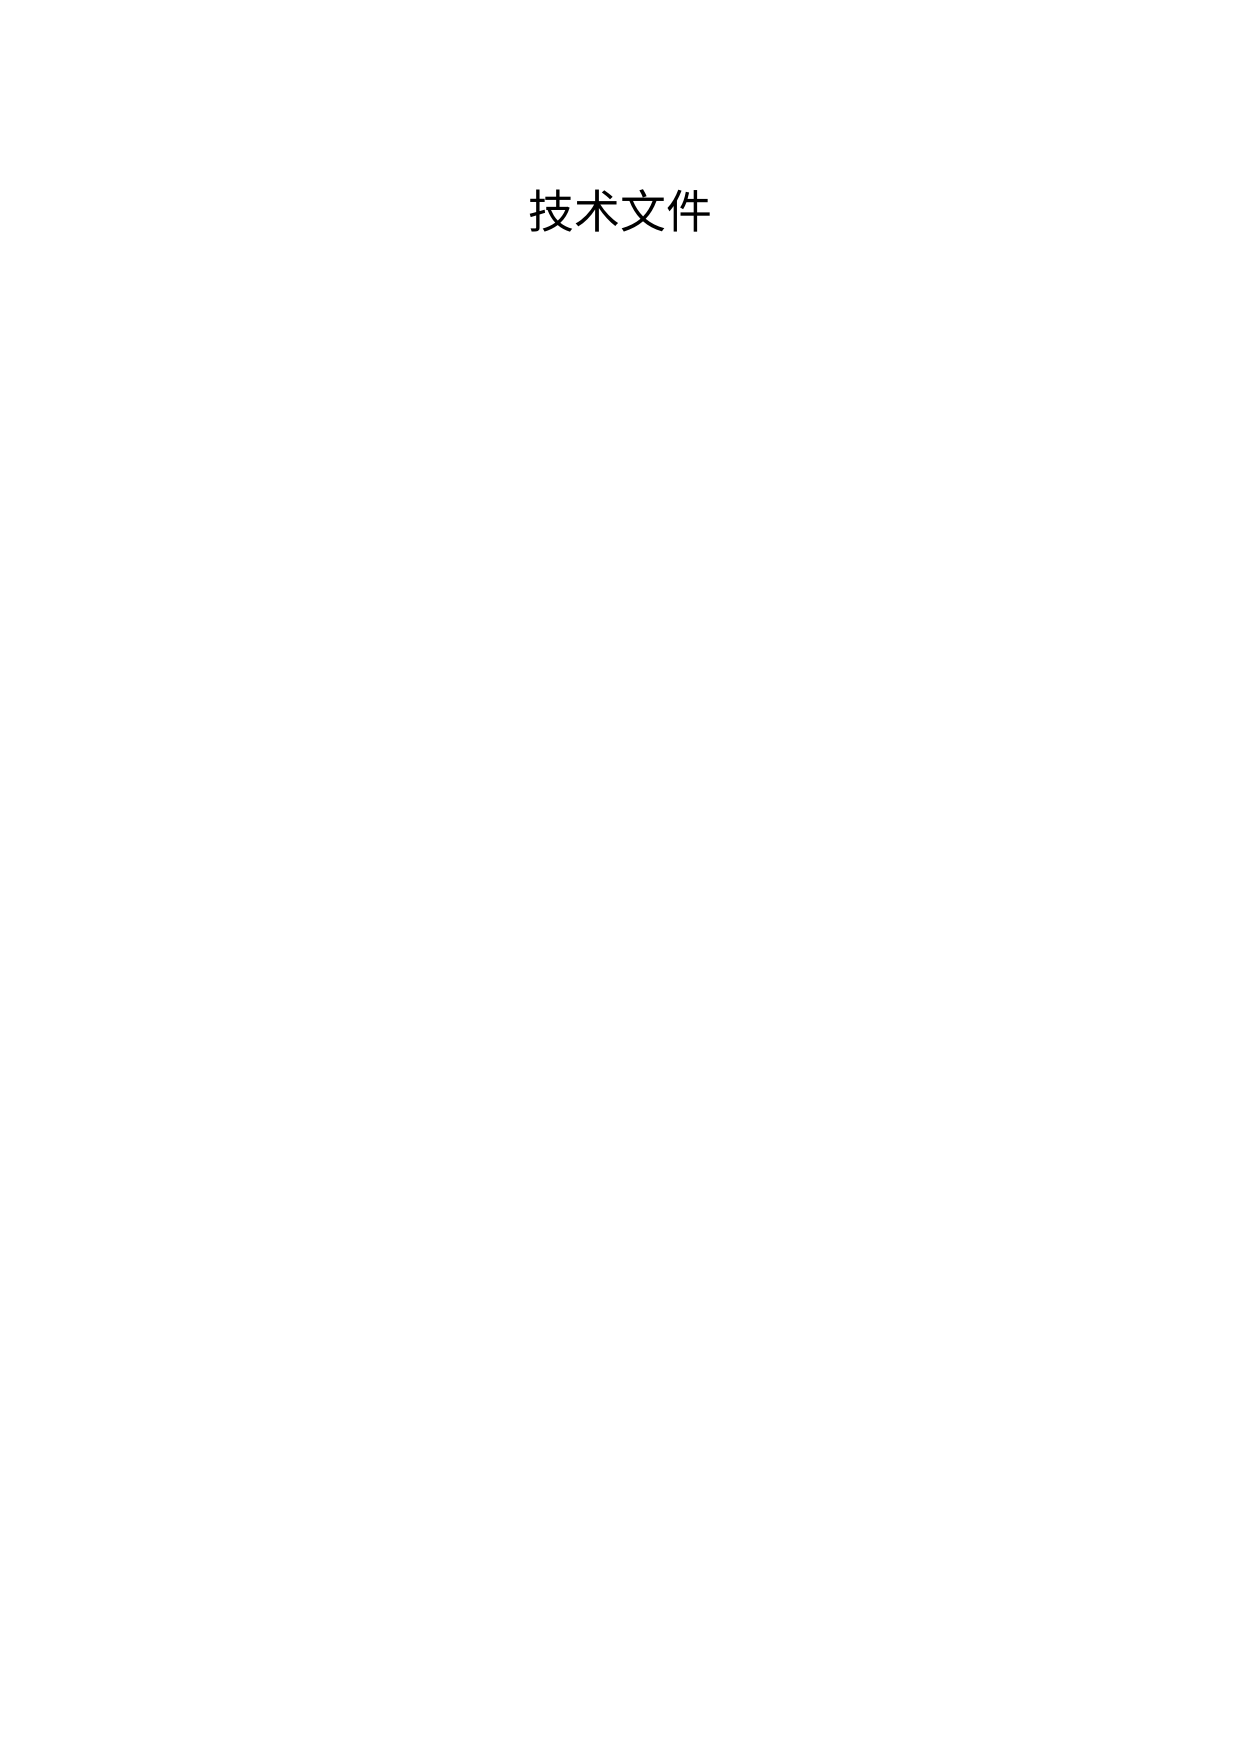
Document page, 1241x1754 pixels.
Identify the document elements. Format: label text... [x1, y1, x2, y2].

text 技术文件 [112, 160, 1128, 258]
